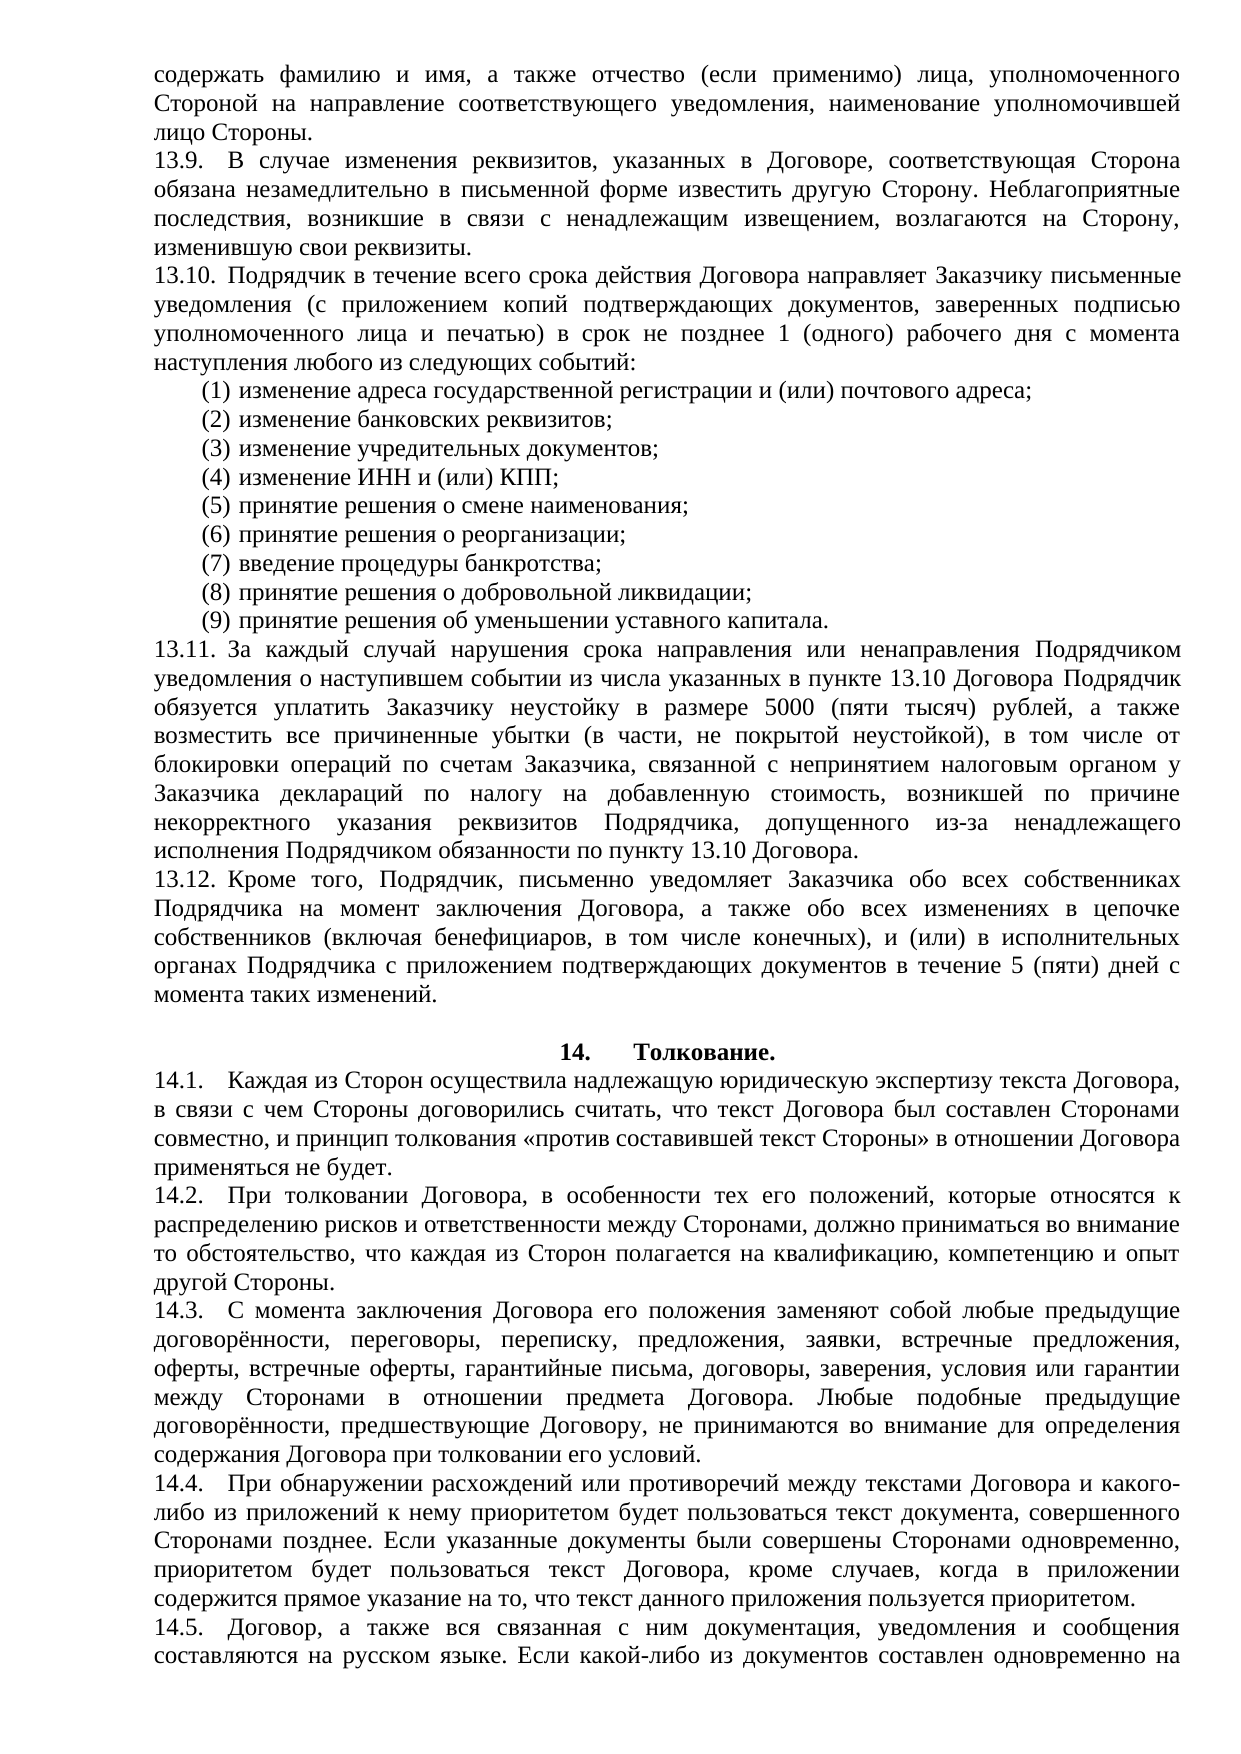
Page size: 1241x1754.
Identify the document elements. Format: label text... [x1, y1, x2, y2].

list принятие решения об уменьшении уставного капитала. [201, 605, 1181, 634]
text 14.4. При обнаружении расхождений или противоречий между текстами Договора и какого-либо из приложений к нему приоритетом будет пользоваться текст документа, совершенного Сторонами позднее. Если указанные документы были совершены Сторонами одновременно, приоритетом будет пользоваться текст Договора, кроме случаев, когда в приложении содержится прямое указание на то, что текст данного приложения пользуется приоритетом. [153, 1468, 1181, 1612]
text 13.9. В случае изменения реквизитов, указанных в Договоре, соответствующая Сторона обязана незамедлительно в письменной форме известить другую Сторону. Неблагоприятные последствия, возникшие в связи с ненадлежащим извещением, возлагаются на Сторону, изменившую свои реквизиты. [153, 145, 1181, 260]
list принятие решения о смене наименования; [201, 490, 1181, 519]
list введение процедуры банкротства; [201, 548, 1181, 577]
list изменение адреса государственной регистрации и (или) почтового адреса; [201, 375, 1181, 404]
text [153, 59, 1181, 145]
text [153, 1612, 1181, 1669]
text 14. Толкование. [153, 1037, 1181, 1065]
text 13.10. Подрядчик в течение всего срока действия Договора направляет Заказчику письменные уведомления (с приложением копий подтверждающих документов, заверенных подписью уполномоченного лица и печатью) в срок не позднее 1 (одного) рабочего дня с момента наступления любого из следующих событий: [153, 260, 1181, 375]
list изменение учредительных документов; [201, 433, 1181, 462]
list изменение ИНН и (или) КПП; [201, 462, 1181, 490]
text 13.11. За каждый случай нарушения срока направления или ненаправления Подрядчиком уведомления о наступившем событии из числа указанных в пункте 13.10 Договора Подрядчик обязуется уплатить Заказчику неустойку в размере 5000 (пяти тысяч) рублей, а также возместить все причиненные убытки (в части, не покрытой неустойкой), в том числе от блокировки операций по счетам Заказчика, связанной с непринятием налоговым органом у Заказчика деклараций по налогу на добавленную стоимость, возникшей по причине некорректного указания реквизитов Подрядчика, допущенного из-за ненадлежащего исполнения Подрядчиком обязанности по пункту 13.10 Договора. [153, 634, 1181, 864]
text 14.3. С момента заключения Договора его положения заменяют собой любые предыдущие договорённости, переговоры, переписку, предложения, заявки, встречные предложения, оферты, встречные оферты, гарантийные письма, договоры, заверения, условия или гарантии между Сторонами в отношении предмета Договора. Любые подобные предыдущие договорённости, предшествующие Договору, не принимаются во внимание для определения содержания Договора при толковании его условий. [153, 1295, 1181, 1468]
text 14.2. При толковании Договора, в особенности тех его положений, которые относятся к распределению рисков и ответственности между Сторонами, должно приниматься во внимание то обстоятельство, что каждая из Сторон полагается на квалификацию, компетенцию и опыт другой Стороны. [153, 1180, 1181, 1295]
text 13.12. Кроме того, Подрядчик, письменно уведомляет Заказчика обо всех собственниках Подрядчика на момент заключения Договора, а также обо всех изменениях в цепочке собственников (включая бенефициаров, в том числе конечных), и (или) в исполнительных органах Подрядчика с приложением подтверждающих документов в течение 5 (пяти) дней с момента таких изменений. [153, 864, 1181, 1008]
list принятие решения о реорганизации; [201, 519, 1181, 548]
list принятие решения о добровольной ликвидации; [201, 577, 1181, 605]
list изменение банковских реквизитов; [201, 404, 1181, 433]
text 14.1. Каждая из Сторон осуществила надлежащую юридическую экспертизу текста Договора, в связи с чем Стороны договорились считать, что текст Договора был составлен Сторонами совместно, и принцип толкования «против составившей текст Стороны» в отношении Договора применяться не будет. [153, 1065, 1181, 1180]
